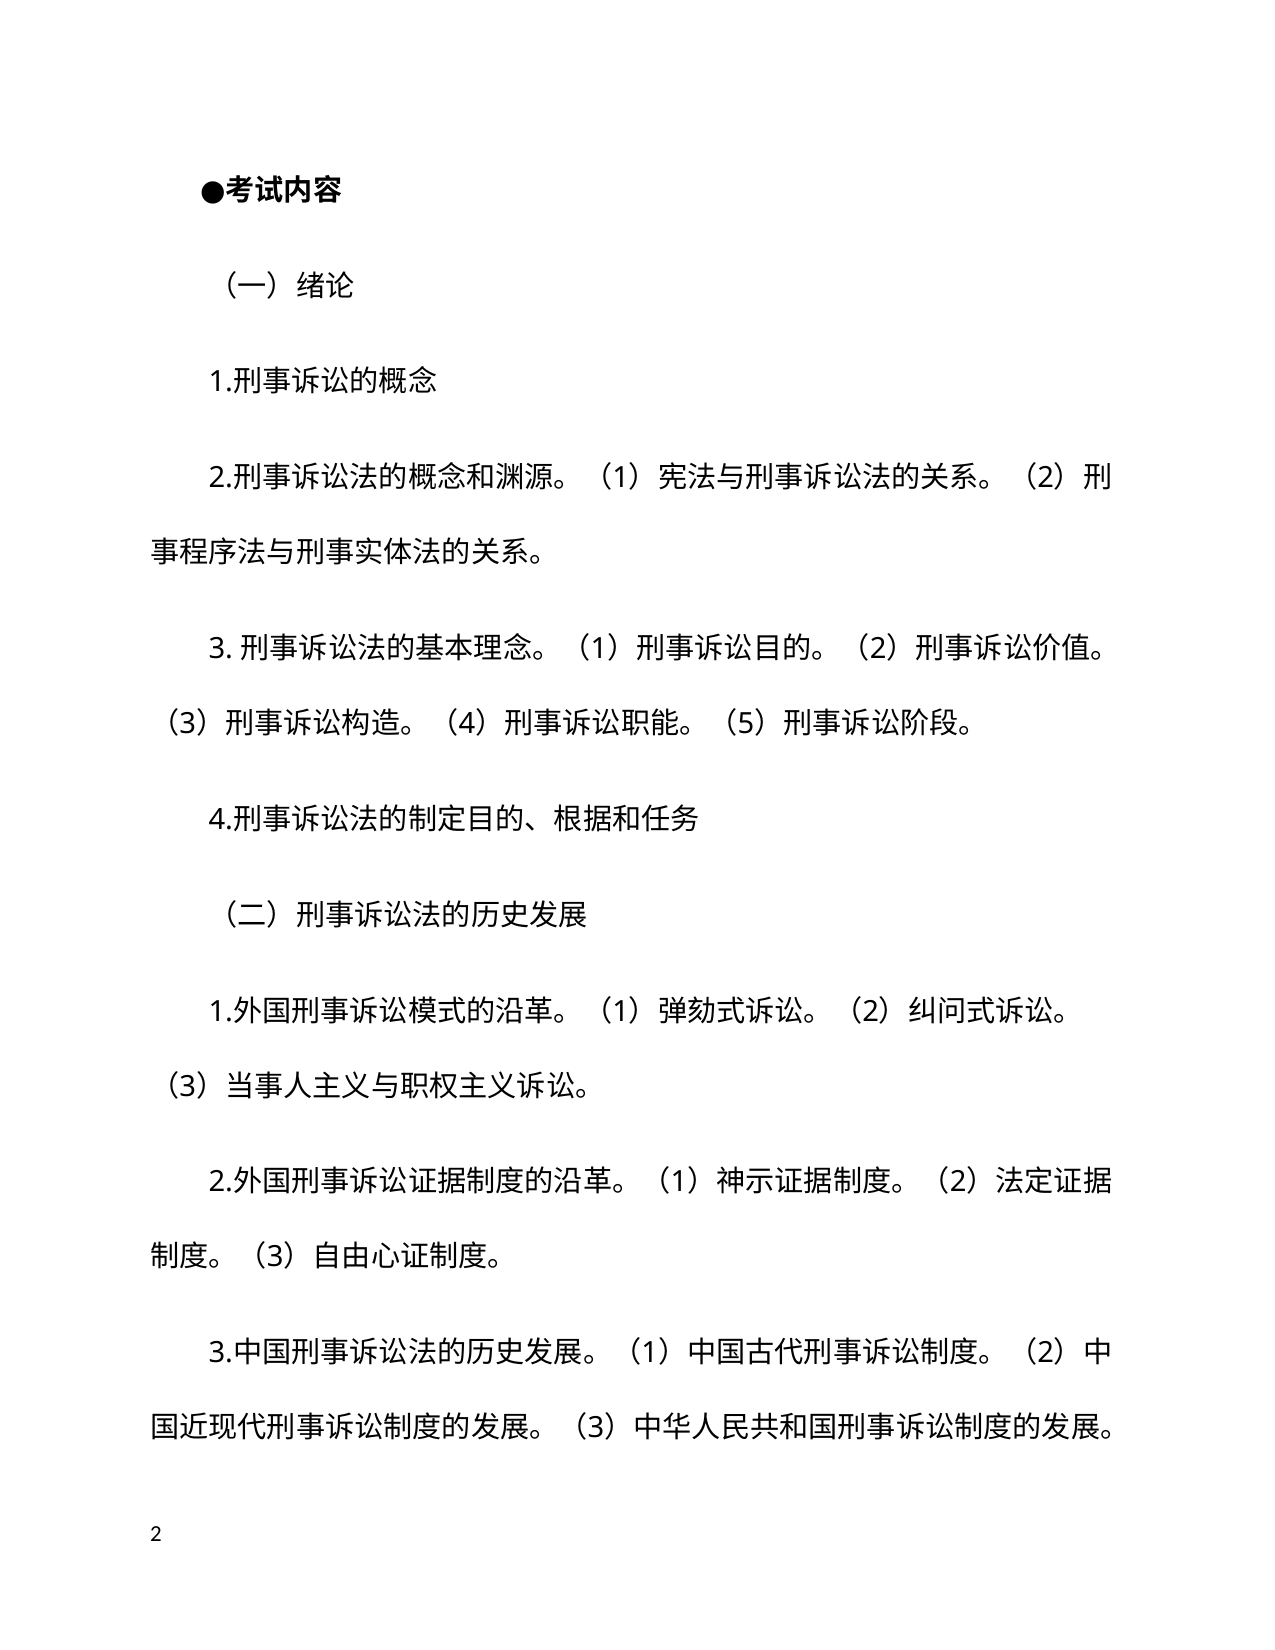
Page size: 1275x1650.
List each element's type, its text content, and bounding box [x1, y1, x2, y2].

text 3. 刑事诉讼法的基本理念。（1）刑事诉讼目的。（2）刑事诉讼价值。（3）刑事诉讼构造。（4）刑事诉讼职能。（5）刑事诉讼阶段。 [150, 608, 1125, 758]
text 3.中国刑事诉讼法的历史发展。（1）中国古代刑事诉讼制度。（2）中国近现代刑事诉讼制度的发展。（3）中华人民共和国刑事诉讼制度的发展。 [150, 1312, 1125, 1462]
text 4.刑事诉讼法的制定目的、根据和任务 [150, 779, 1125, 854]
text 1.外国刑事诉讼模式的沿革。（1）弹劾式诉讼。（2）纠问式诉讼。（3）当事人主义与职权主义诉讼。 [150, 971, 1125, 1121]
text 2.外国刑事诉讼证据制度的沿革。（1）神示证据制度。（2）法定证据制度。（3）自由心证制度。 [150, 1142, 1125, 1292]
text 1.刑事诉讼的概念 [150, 342, 1125, 417]
text （一）绪论 [150, 246, 1125, 321]
text 2.刑事诉讼法的概念和渊源。（1）宪法与刑事诉讼法的关系。（2）刑事程序法与刑事实体法的关系。 [150, 437, 1125, 587]
text （二）刑事诉讼法的历史发展 [150, 875, 1125, 950]
text ●考试内容 [150, 150, 1125, 225]
